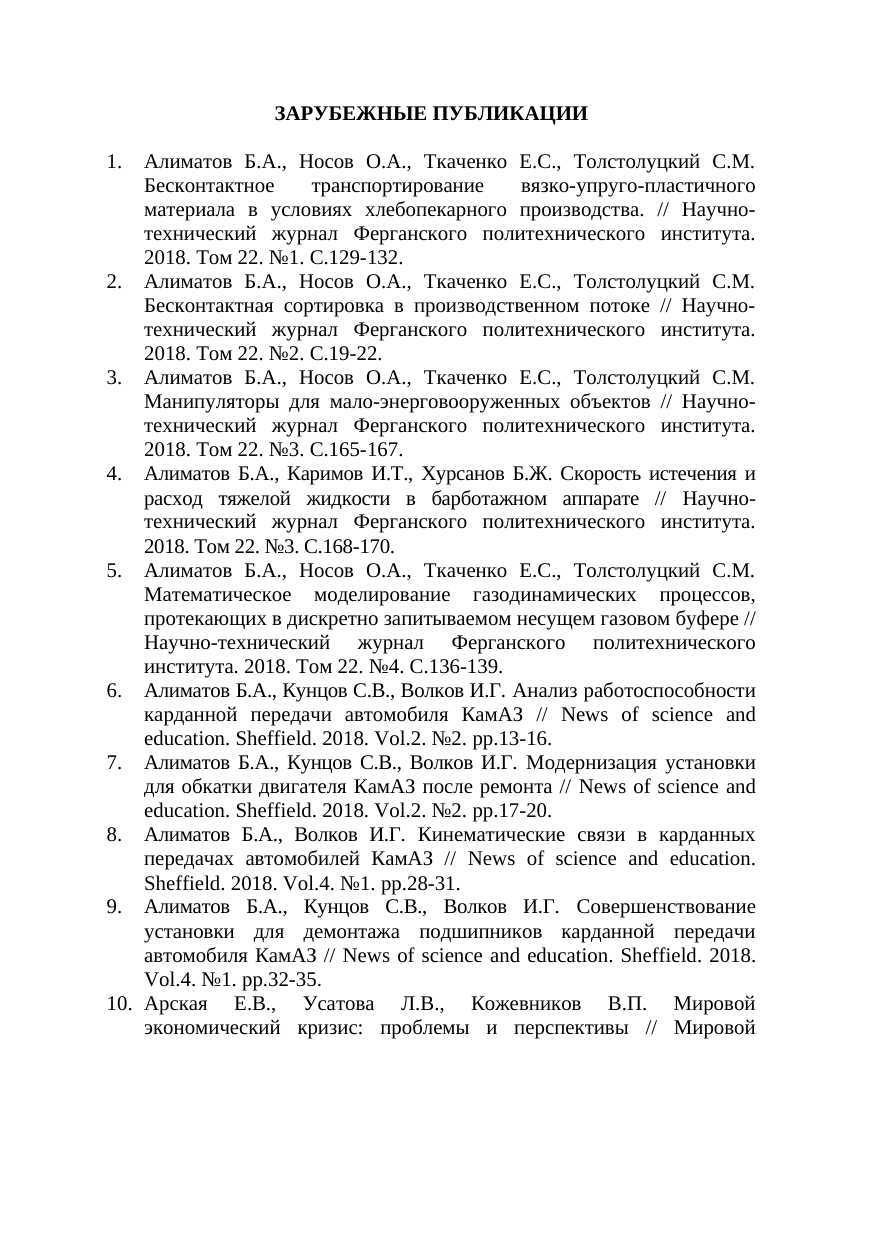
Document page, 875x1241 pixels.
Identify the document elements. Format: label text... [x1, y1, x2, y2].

list Алиматов Б.А., Каримов И.Т., Хурсанов Б.Ж. Скорость истечения и расход тяжелой жидкости в барботажном аппарате // Научно-технический журнал Ферганского политехнического института. 2018. Том 22. №3. С.168-170. [106, 461, 756, 558]
text ЗАРУБЕЖНЫЕ ПУБЛИКАЦИИ [106, 100, 756, 124]
list Алиматов Б.А., Кунцов С.В., Волков И.Г. Совершенствование установки для демонтажа подшипников карданной передачи автомобиля КамАЗ // News of science and education. Sheffield. 2018. Vol.4. №1. pp.32-35. [106, 894, 756, 991]
list Алиматов Б.А., Кунцов С.В., Волков И.Г. Модернизация установки для обкатки двигателя КамАЗ после ремонта // News of science and education. Sheffield. 2018. Vol.2. №2. pp.17-20. [106, 750, 756, 822]
list Алиматов Б.А., Носов О.А., Ткаченко Е.С., Толстолуцкий С.М. Бесконтактное транспортирование вязко-упруго-пластичного материала в условиях хлебопекарного производства. // Научно-технический журнал Ферганского политехнического института. 2018. Том 22. №1. С.129-132. [106, 148, 756, 269]
list Алиматов Б.А., Носов О.А., Ткаченко Е.С., Толстолуцкий С.М. Бесконтактная сортировка в производственном потоке // Научно-технический журнал Ферганского политехнического института. 2018. Том 22. №2. С.19-22. [106, 269, 756, 365]
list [106, 991, 756, 1039]
list Алиматов Б.А., Носов О.А., Ткаченко Е.С., Толстолуцкий С.М. Манипуляторы для мало-энерговооруженных объектов // Научно-технический журнал Ферганского политехнического института. 2018. Том 22. №3. С.165-167. [106, 365, 756, 461]
list Алиматов Б.А., Кунцов С.В., Волков И.Г. Анализ работоспособности карданной передачи автомобиля КамАЗ // News of science and education. Sheffield. 2018. Vol.2. №2. pp.13-16. [106, 678, 756, 750]
list Алиматов Б.А., Носов О.А., Ткаченко Е.С., Толстолуцкий С.М. Математическое моделирование газодинамических процессов, протекающих в дискретно запитываемом несущем газовом буфере // Научно-технический журнал Ферганского политехнического института. 2018. Том 22. №4. С.136-139. [106, 558, 756, 678]
list Алиматов Б.А., Волков И.Г. Кинематические связи в карданных передачах автомобилей КамАЗ // News of science and education. Sheffield. 2018. Vol.4. №1. pp.28-31. [106, 822, 756, 894]
